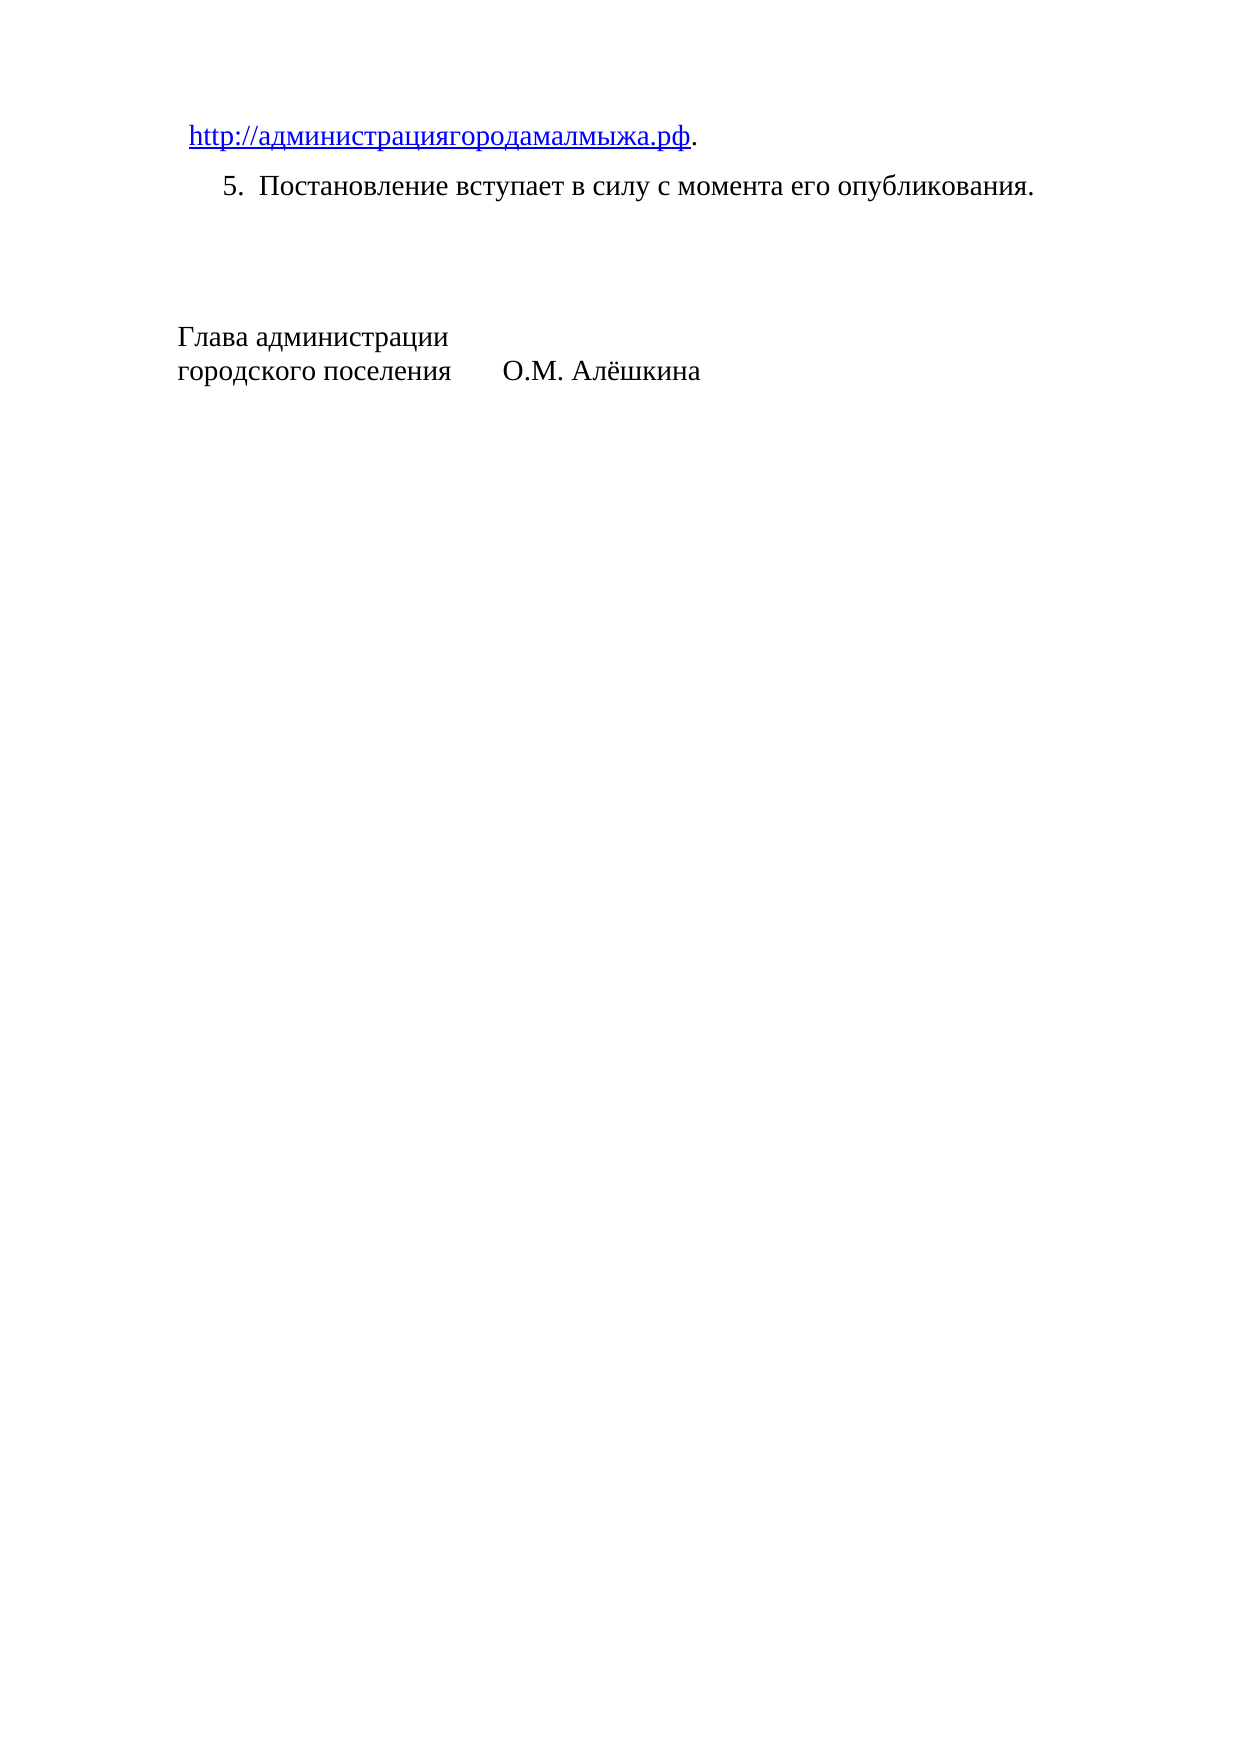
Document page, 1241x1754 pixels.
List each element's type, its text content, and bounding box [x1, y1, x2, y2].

text Глава администрации [177, 319, 1152, 353]
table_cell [174, 118, 1182, 219]
text городского поселения О.М. Алёшкина [177, 353, 1152, 386]
